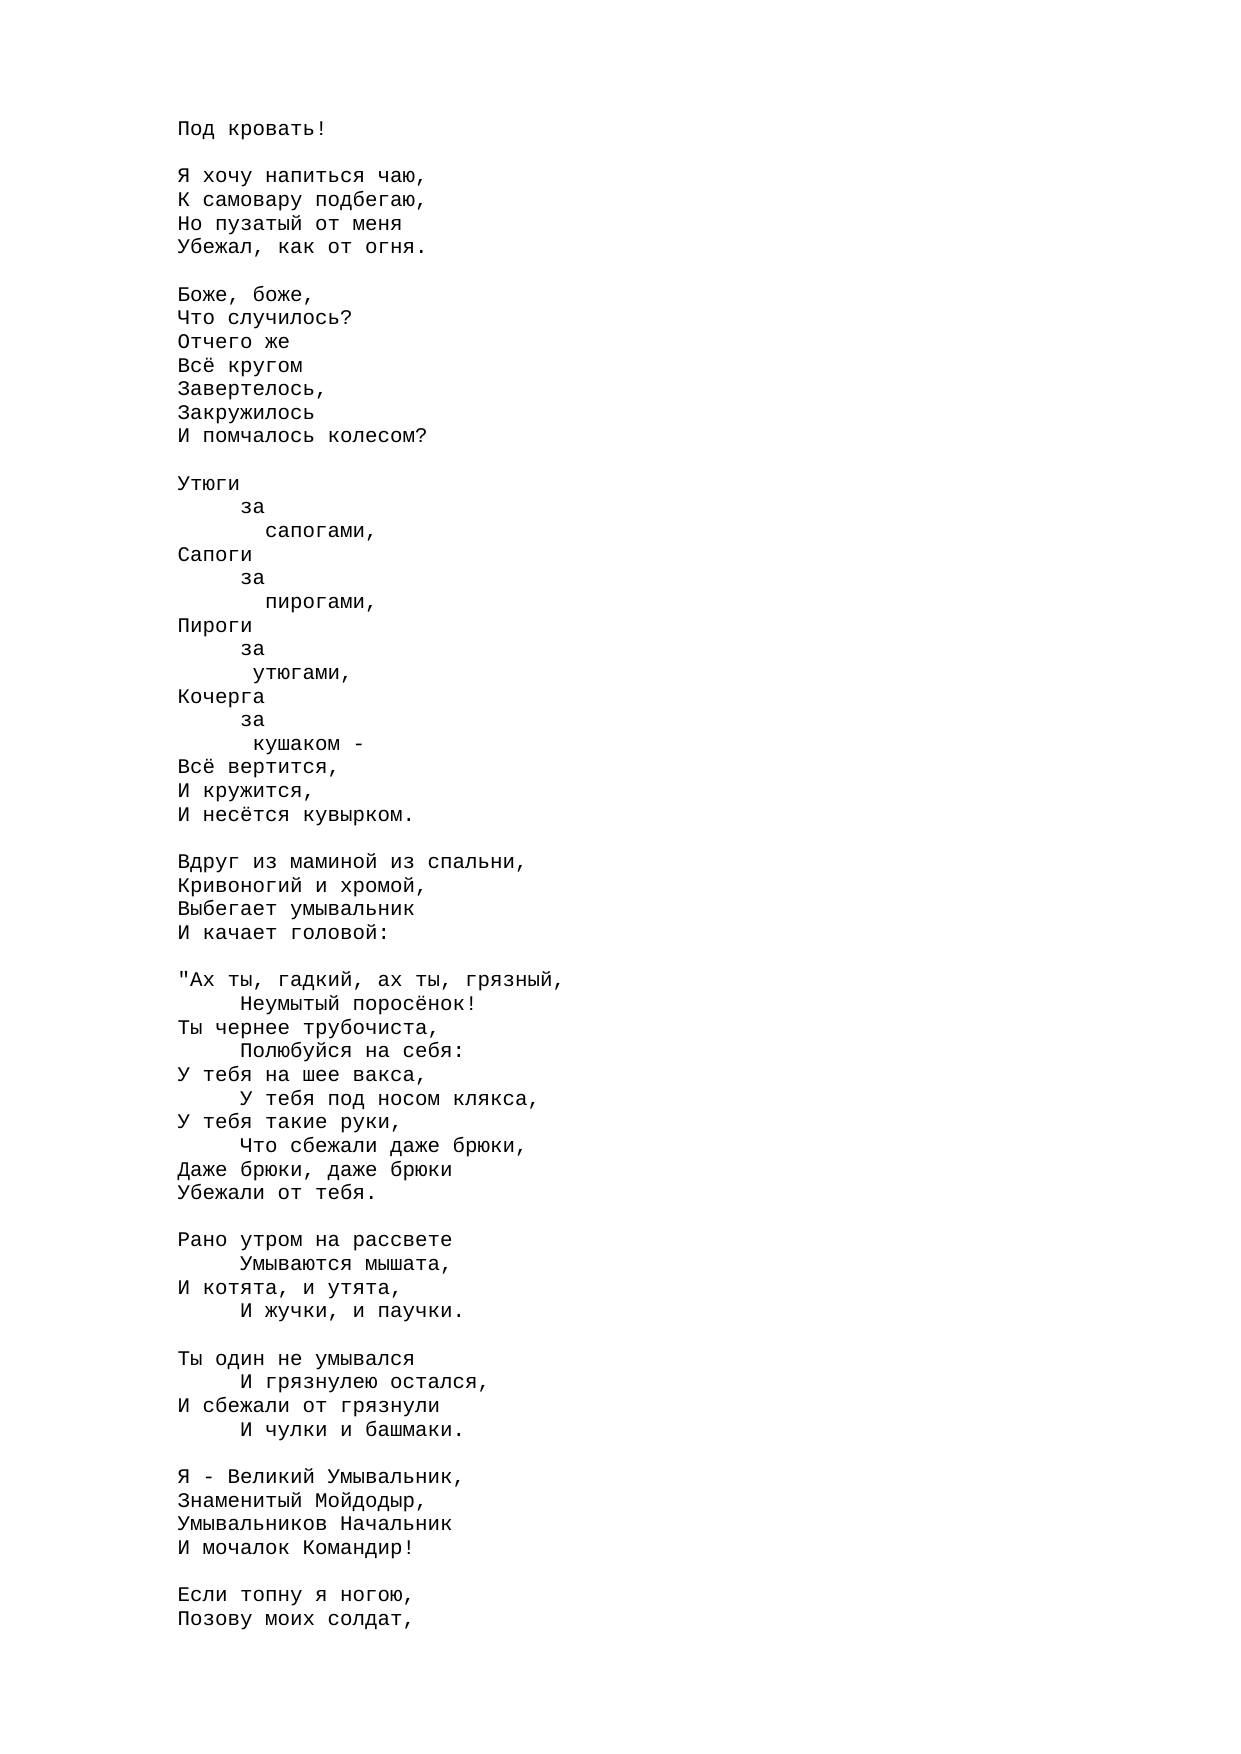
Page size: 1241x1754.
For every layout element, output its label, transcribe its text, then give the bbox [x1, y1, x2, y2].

text пирогами, [177, 591, 1152, 615]
text Кочерга [177, 686, 1152, 709]
text за [177, 496, 1152, 520]
text за [177, 567, 1152, 591]
text Но пузатый от меня [177, 213, 1152, 236]
text И грязнулею остался, [177, 1371, 1152, 1395]
text Знаменитый Мойдодыр, [177, 1489, 1152, 1513]
text Умываются мышата, [177, 1253, 1152, 1277]
text И мочалок Командир! [177, 1537, 1152, 1561]
text И помчалось колесом? [177, 426, 1152, 449]
text Сапоги [177, 544, 1152, 567]
text И жучки, и паучки. [177, 1300, 1152, 1324]
text Если топну я ногою, [177, 1584, 1152, 1608]
text И качает головой: [177, 922, 1152, 946]
text Убежали от тебя. [177, 1182, 1152, 1206]
text И котята, и утята, [177, 1277, 1152, 1300]
text Всё кругом [177, 354, 1152, 378]
text У тебя под носом клякса, [177, 1088, 1152, 1111]
text Закружилось [177, 402, 1152, 426]
text кушаком - [177, 733, 1152, 757]
text Я - Великий Умывальник, [177, 1466, 1152, 1489]
text утюгами, [177, 662, 1152, 686]
text Полюбуйся на себя: [177, 1040, 1152, 1064]
text Кривоногий и хромой, [177, 875, 1152, 898]
text Даже брюки, даже брюки [177, 1158, 1152, 1182]
text Отчего же [177, 331, 1152, 354]
text Боже, боже, [177, 284, 1152, 307]
text Я хочу напиться чаю, [177, 165, 1152, 189]
text Умывальников Начальник [177, 1513, 1152, 1537]
text К самовару подбегаю, [177, 189, 1152, 213]
text "Ах ты, гадкий, ах ты, грязный, [177, 969, 1152, 993]
text У тебя на шее вакса, [177, 1064, 1152, 1088]
text И сбежали от грязнули [177, 1395, 1152, 1419]
text Ты чернее трубочиста, [177, 1017, 1152, 1040]
text Вдруг из маминой из спальни, [177, 851, 1152, 875]
text У тебя такие руки, [177, 1111, 1152, 1135]
text Ты один не умывался [177, 1348, 1152, 1371]
text И несётся кувырком. [177, 804, 1152, 827]
text Рано утром на рассвете [177, 1229, 1152, 1253]
text Неумытый поросёнок! [177, 993, 1152, 1017]
text Выбегает умывальник [177, 898, 1152, 922]
text Завертелось, [177, 378, 1152, 402]
text Утюги [177, 473, 1152, 496]
text И чулки и башмаки. [177, 1419, 1152, 1442]
text Убежал, как от огня. [177, 236, 1152, 260]
text Позову моих солдат, [177, 1608, 1152, 1631]
text И кружится, [177, 780, 1152, 804]
text сапогами, [177, 520, 1152, 544]
text Что случилось? [177, 307, 1152, 331]
text за [177, 709, 1152, 733]
text Пироги [177, 615, 1152, 638]
text за [177, 638, 1152, 662]
text Что сбежали даже брюки, [177, 1135, 1152, 1158]
text Всё вертится, [177, 757, 1152, 780]
text Под кровать! [177, 118, 1152, 142]
